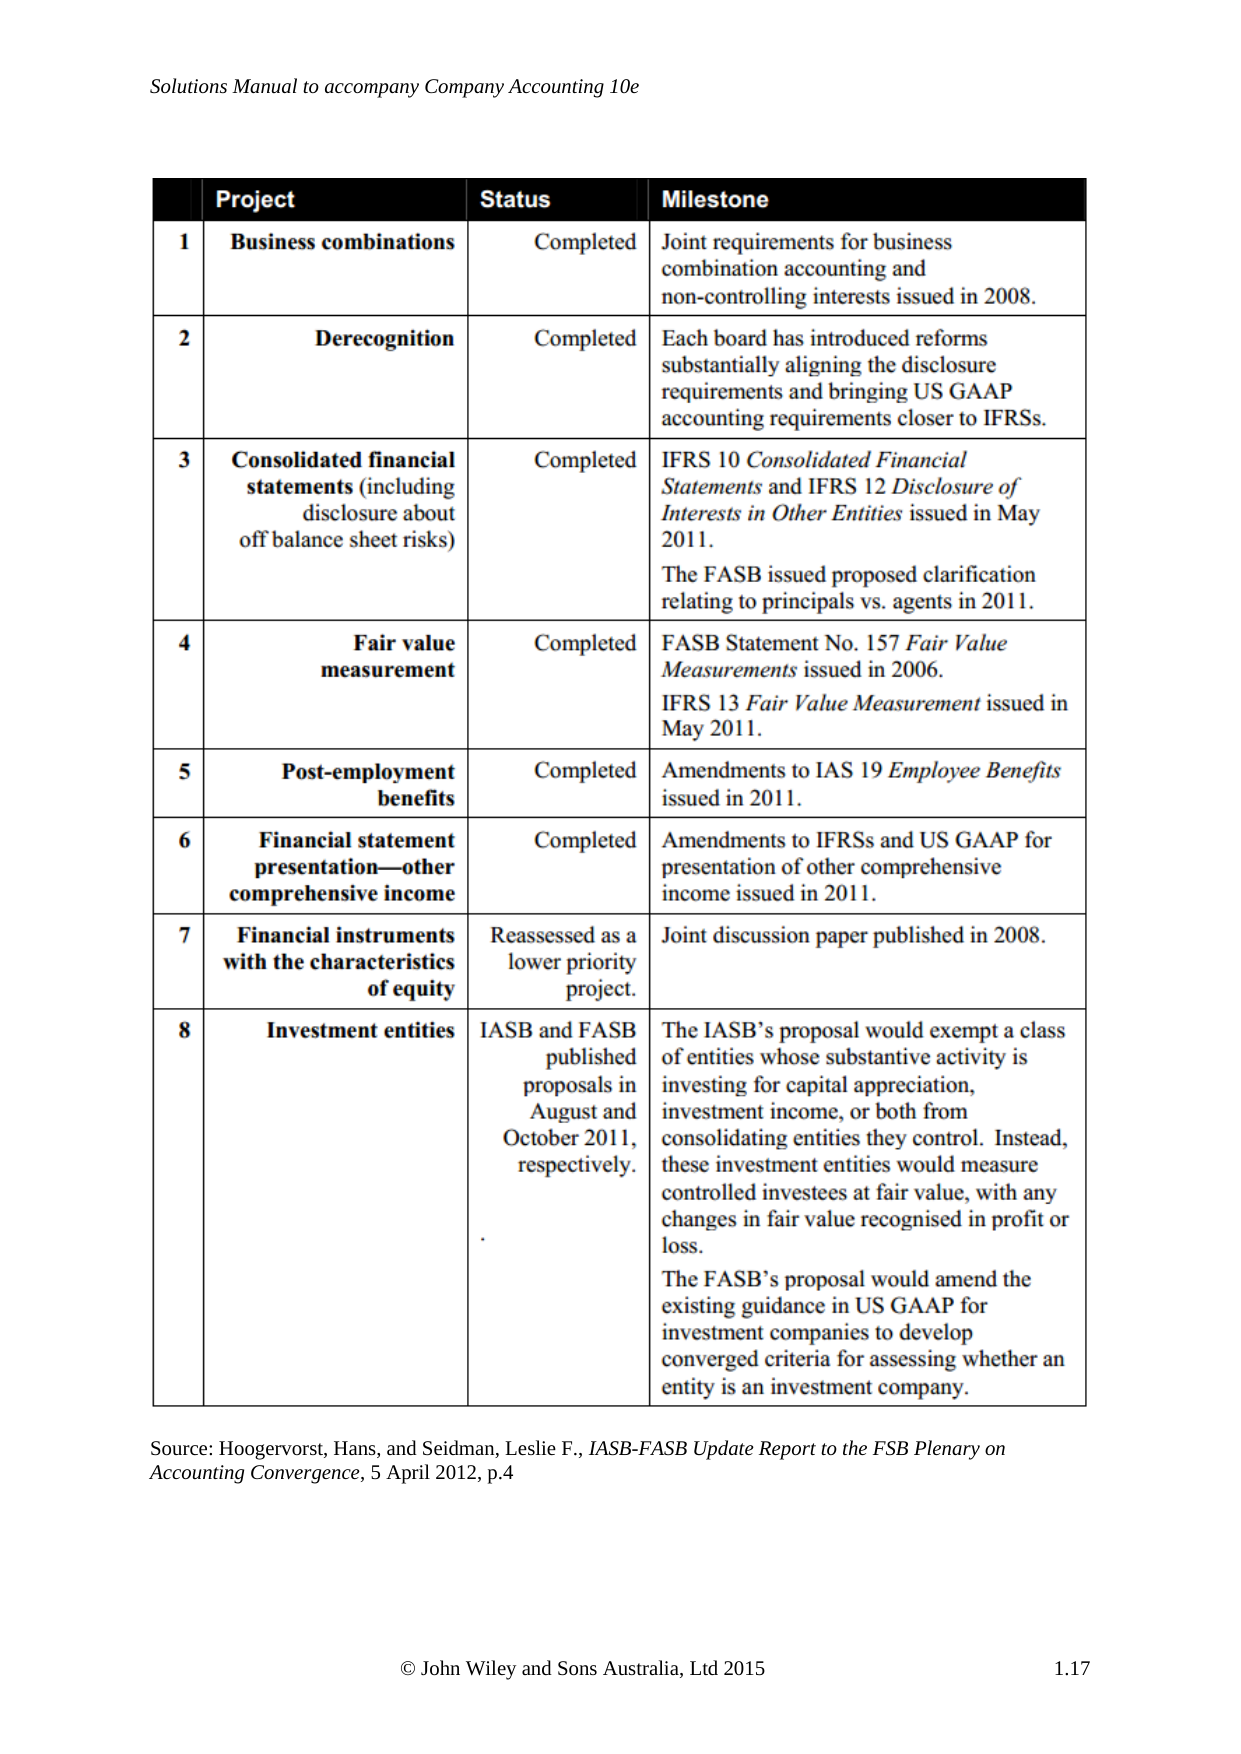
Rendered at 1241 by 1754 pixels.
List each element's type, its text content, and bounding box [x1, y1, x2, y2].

picture [150, 178, 1091, 1411]
text Source: Hoogervorst, Hans, and Seidman, Leslie F., IASB-FASB Update Report to the FSB Plenary on Accounting Convergence, 5 April 2012, p.4 [150, 1436, 1090, 1484]
